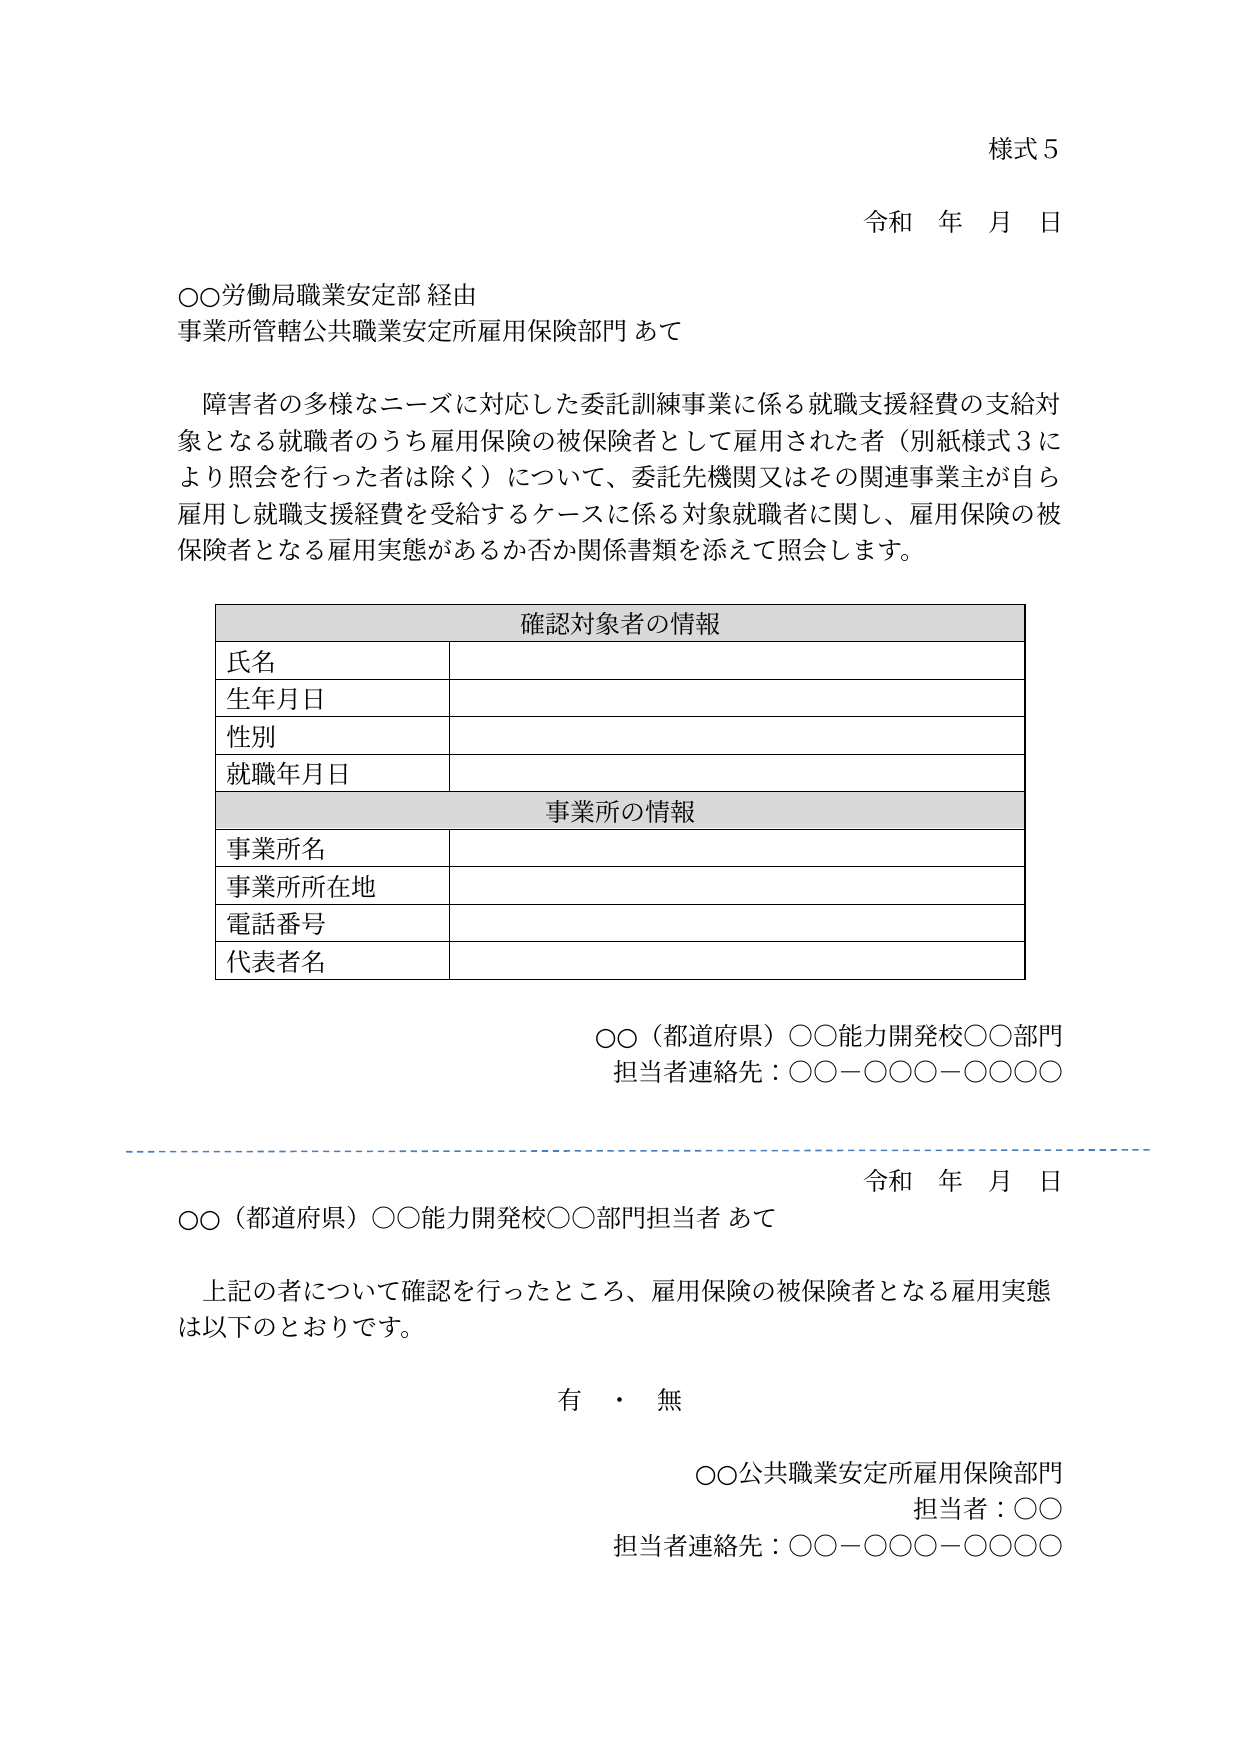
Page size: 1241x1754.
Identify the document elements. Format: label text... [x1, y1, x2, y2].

text 様式 [227, 129, 1063, 166]
table_cell 就職年月日 [216, 755, 449, 791]
text 令和 年 月 日 [202, 1162, 1063, 1198]
text ○○労働局職業安定部 経由 [177, 275, 1063, 312]
text 担当者：○○ [177, 1490, 1063, 1526]
table_cell [450, 755, 1024, 791]
text ○○公共職業安定所雇用保険部門 [177, 1453, 1063, 1490]
table_cell [450, 830, 1024, 866]
table_cell [450, 867, 1024, 903]
text 令和 年 月 日 [177, 202, 1063, 239]
text ○○（都道府県）○○能力開発校○○部門担当者 あて [177, 1198, 1063, 1235]
table_cell [450, 680, 1024, 716]
table_cell 代表者名 [216, 942, 449, 978]
table_header 確認対象者の情報 [216, 605, 1024, 641]
text 担当者連絡先：○○－○○○－○○○○ [227, 1052, 1063, 1089]
table_cell 性別 [216, 717, 449, 753]
table_cell 生年月日 [216, 680, 449, 716]
table_cell 事業所名 [216, 830, 449, 866]
text 上記の者について確認を行ったところ、雇用保険の被保険者となる雇用実態は以下のとおりです。 [177, 1271, 1063, 1344]
text 担当者連絡先：○○－○○○－○○○○ [177, 1526, 1063, 1563]
table_cell [450, 717, 1024, 753]
table_cell [450, 905, 1024, 941]
table_cell 事業所所在地 [216, 867, 449, 903]
table_cell 事業所の情報 [216, 792, 1024, 828]
table_cell [450, 642, 1024, 678]
table_cell 電話番号 [216, 905, 449, 941]
text 有 ・ 無 [177, 1381, 1063, 1417]
text ○○（都道府県）○○能力開発校○○部門 [227, 1016, 1063, 1052]
table_cell 氏名 [216, 642, 449, 678]
table_cell [450, 942, 1024, 978]
text 事業所管轄公共職業安定所雇用保険部門 あて [177, 312, 1063, 348]
text 障害者の多様なニーズに対応した委託訓練事業に係る就職支援経費の支給対象となる就職者のうち雇用保険の被保険者として雇用された者（別紙様式３により照会を行った者は除く）について、委託先機関又はその関連事業主が自ら雇用し就職支援経費を受給するケースに係る対象就職者に関し、雇用保険の被保険者となる雇用実態があるか否か関係書類を添えて照会します。 [177, 385, 1063, 567]
